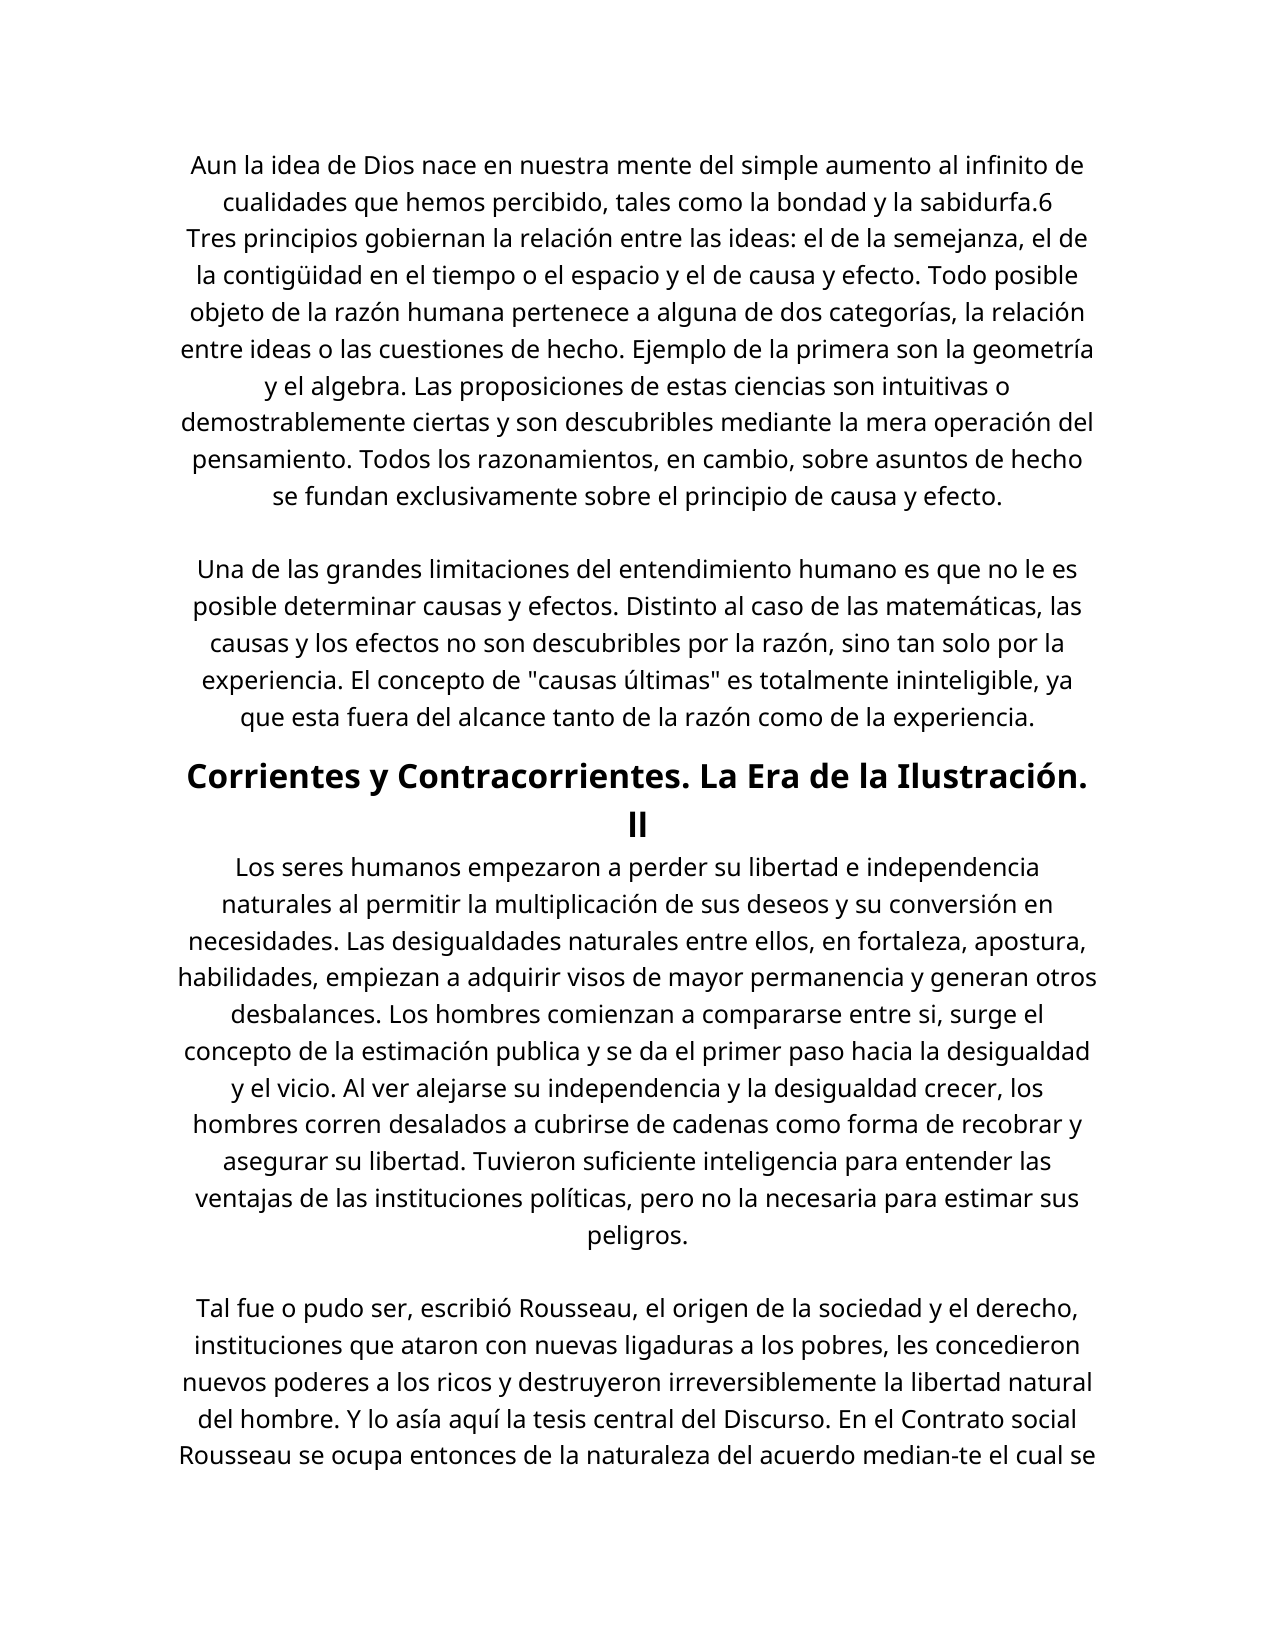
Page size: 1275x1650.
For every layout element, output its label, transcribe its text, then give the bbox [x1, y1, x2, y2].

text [177, 148, 1098, 733]
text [177, 994, 1098, 1472]
